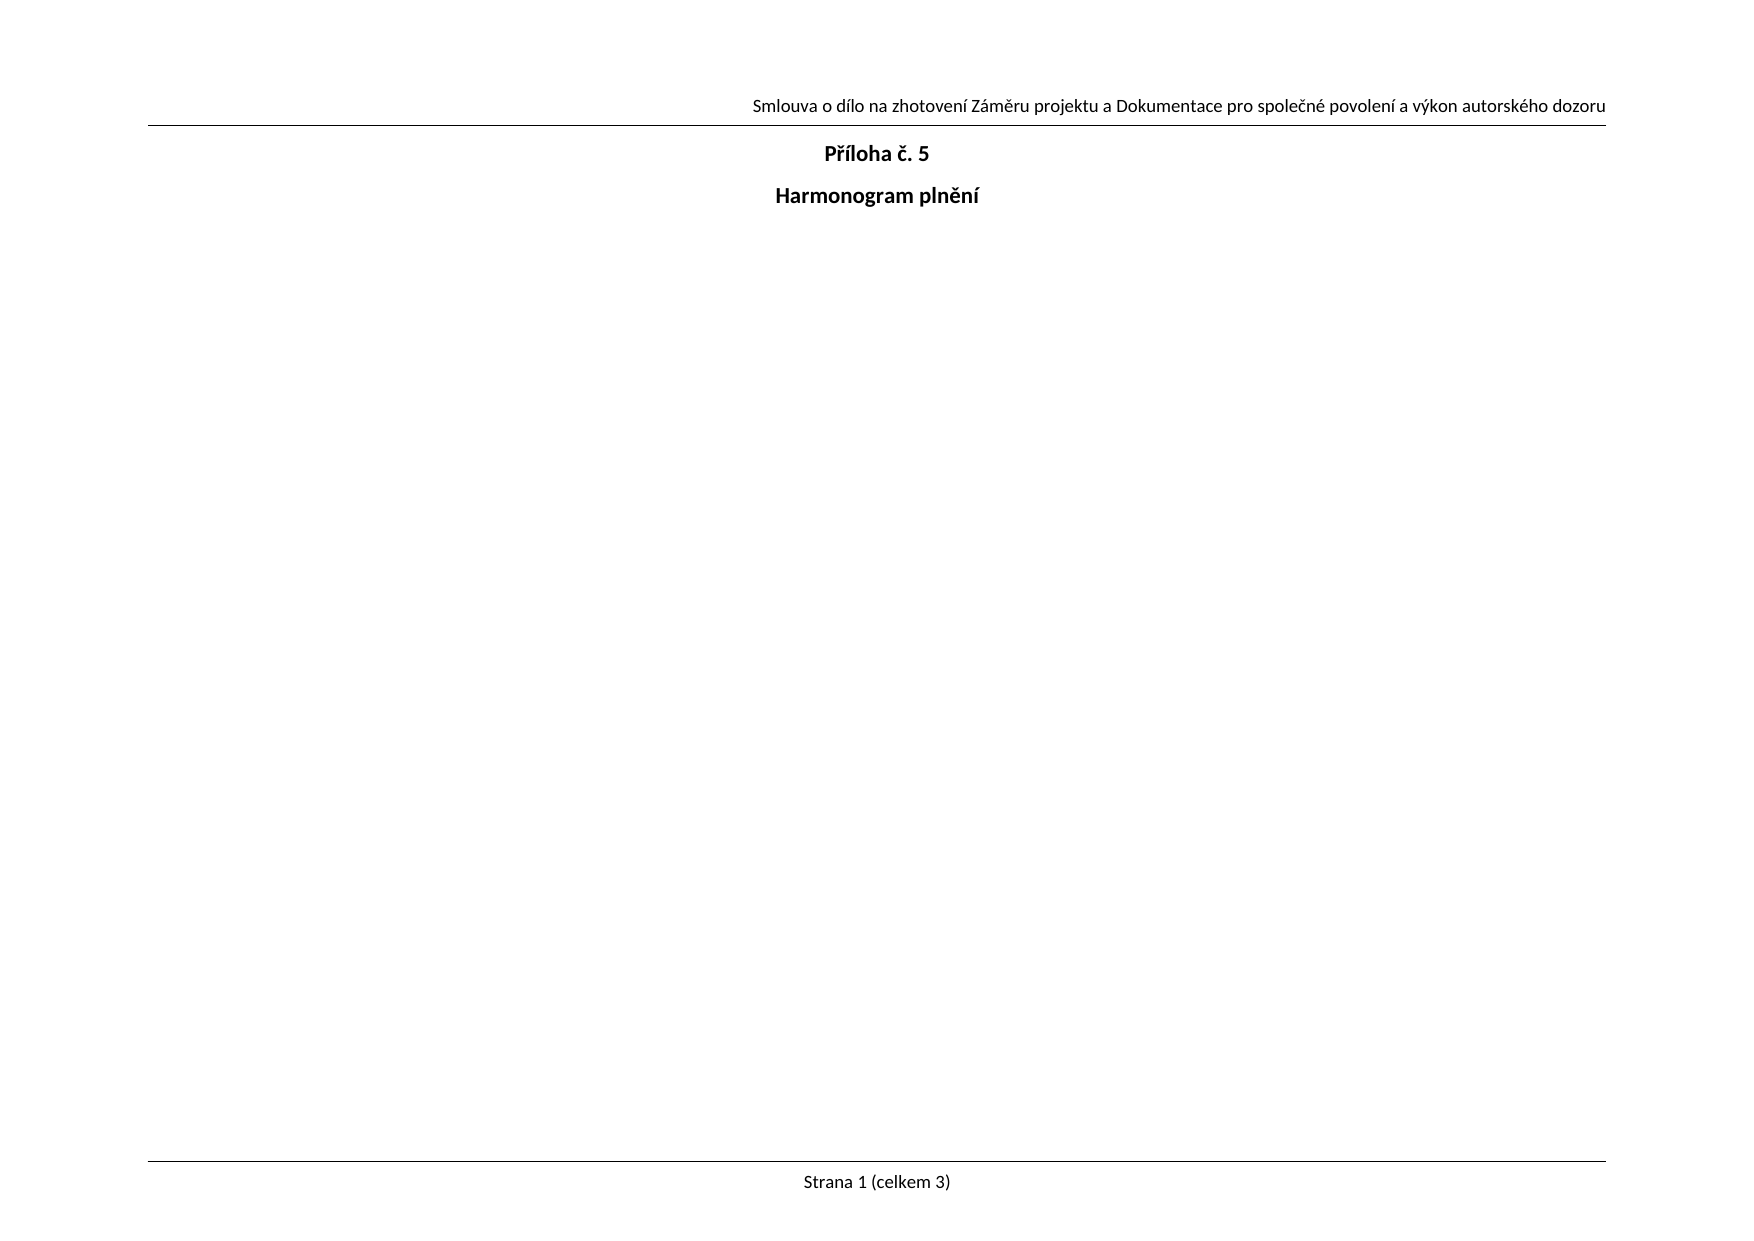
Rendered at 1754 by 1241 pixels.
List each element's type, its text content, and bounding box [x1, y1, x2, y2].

text Příloha č. 5 [148, 138, 1606, 168]
text Harmonogram plnění [148, 180, 1606, 209]
